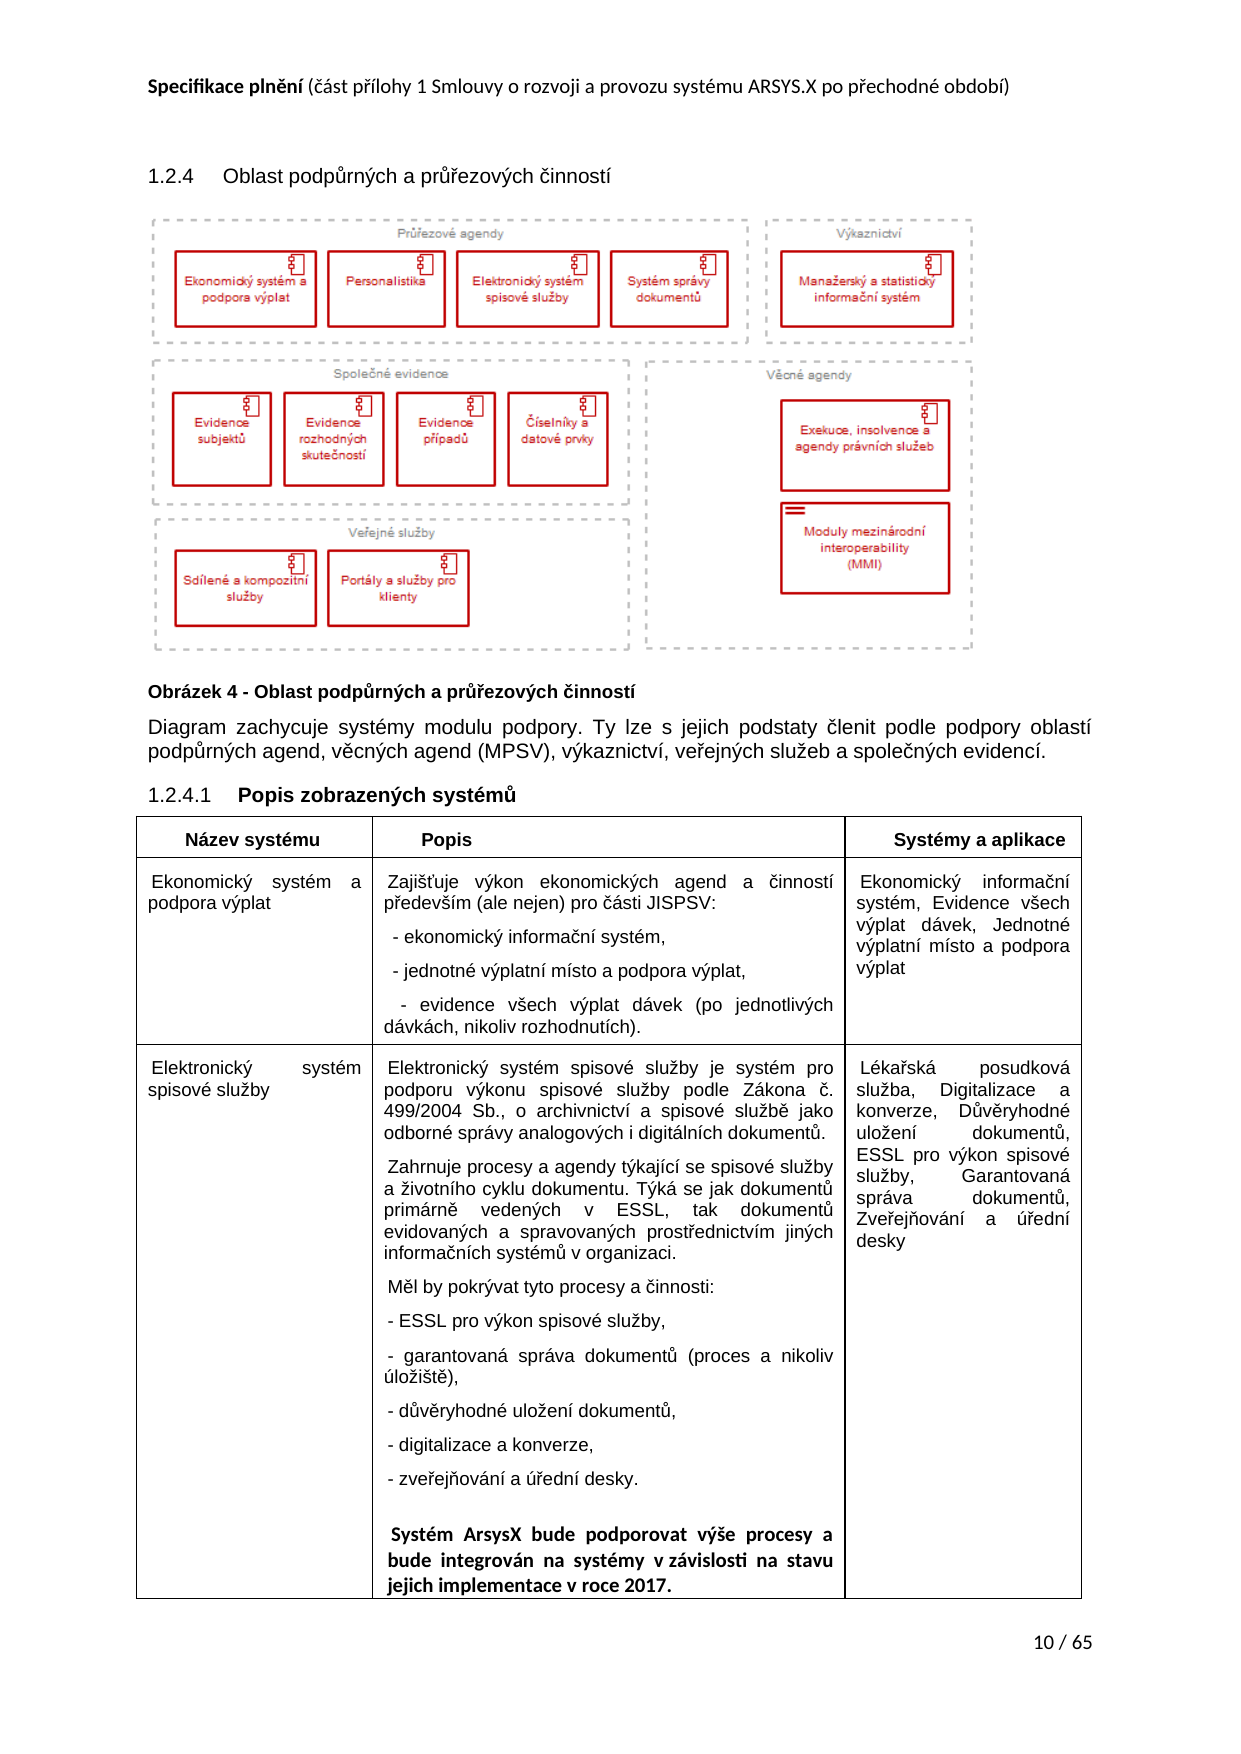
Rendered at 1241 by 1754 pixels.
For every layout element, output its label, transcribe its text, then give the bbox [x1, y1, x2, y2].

table_header Systémy a aplikace [846, 817, 1081, 857]
table_header Název systému [137, 817, 372, 857]
table_cell Zajišťuje výkon ekonomických agend a činností především (ale nejen) pro části JISPSV: - ekonomický informační systém, - jednotné výplatní místo a podpora výplat, - evidence všech výplat dávek (po jednotlivých dávkách, nikoliv rozhodnutích). [373, 858, 844, 1044]
subtitle Oblast podpůrných a průřezových činností [148, 160, 1093, 189]
table_cell Elektronický systém spisové služby je systém pro podporu výkonu spisové služby podle Zákona č. 499/2004 Sb., o archivnictví a spisové službě jako odborné správy analogových i digitálních dokumentů. Zahrnuje procesy a agendy týkající se spisové služby a životního cyklu dokumentu. Týká se jak dokumentů primárně vedených v ESSL, tak dokumentů evidovaných a spravovaných prostřednictvím jiných informačních systémů v organizaci. Měl by pokrývat tyto procesy a činnosti: - ESSL pro výkon spisové služby, - garantovaná správa dokumentů (proces a nikoliv úložiště), - důvěryhodné uložení dokumentů, - digitalizace a konverze, - zveřejňování a úřední desky. Systém ArsysX bude podporovat výše procesy a bude integrován na systémy v závislosti na stavu jejich implementace v roce 2017. [373, 1045, 844, 1598]
text Obrázek 4 - Oblast podpůrných a průřezových činností [148, 681, 1093, 702]
text Diagram zachycuje systémy modulu podpory. Ty lze s jejich podstaty členit podle podpory oblastí podpůrných agend, věcných agend (MPSV), výkaznictví, veřejných služeb a společných evidencí. [148, 714, 1093, 762]
table_cell Elektronický systém spisové služby [137, 1045, 372, 1598]
table_header Popis [373, 817, 844, 857]
table_cell Lékařská posudková služba, Digitalizace a konverze, Důvěryhodné uložení dokumentů, ESSL pro výkon spisové služby, Garantovaná správa dokumentů, Zveřejňování a úřední desky [846, 1045, 1081, 1598]
picture [147, 214, 978, 656]
table_cell Ekonomický informační systém, Evidence všech výplat dávek, Jednotné výplatní místo a podpora výplat [846, 858, 1081, 1044]
subtitle Popis zobrazených systémů [148, 783, 1093, 807]
table_cell Ekonomický systém a podpora výplat [137, 858, 372, 1044]
